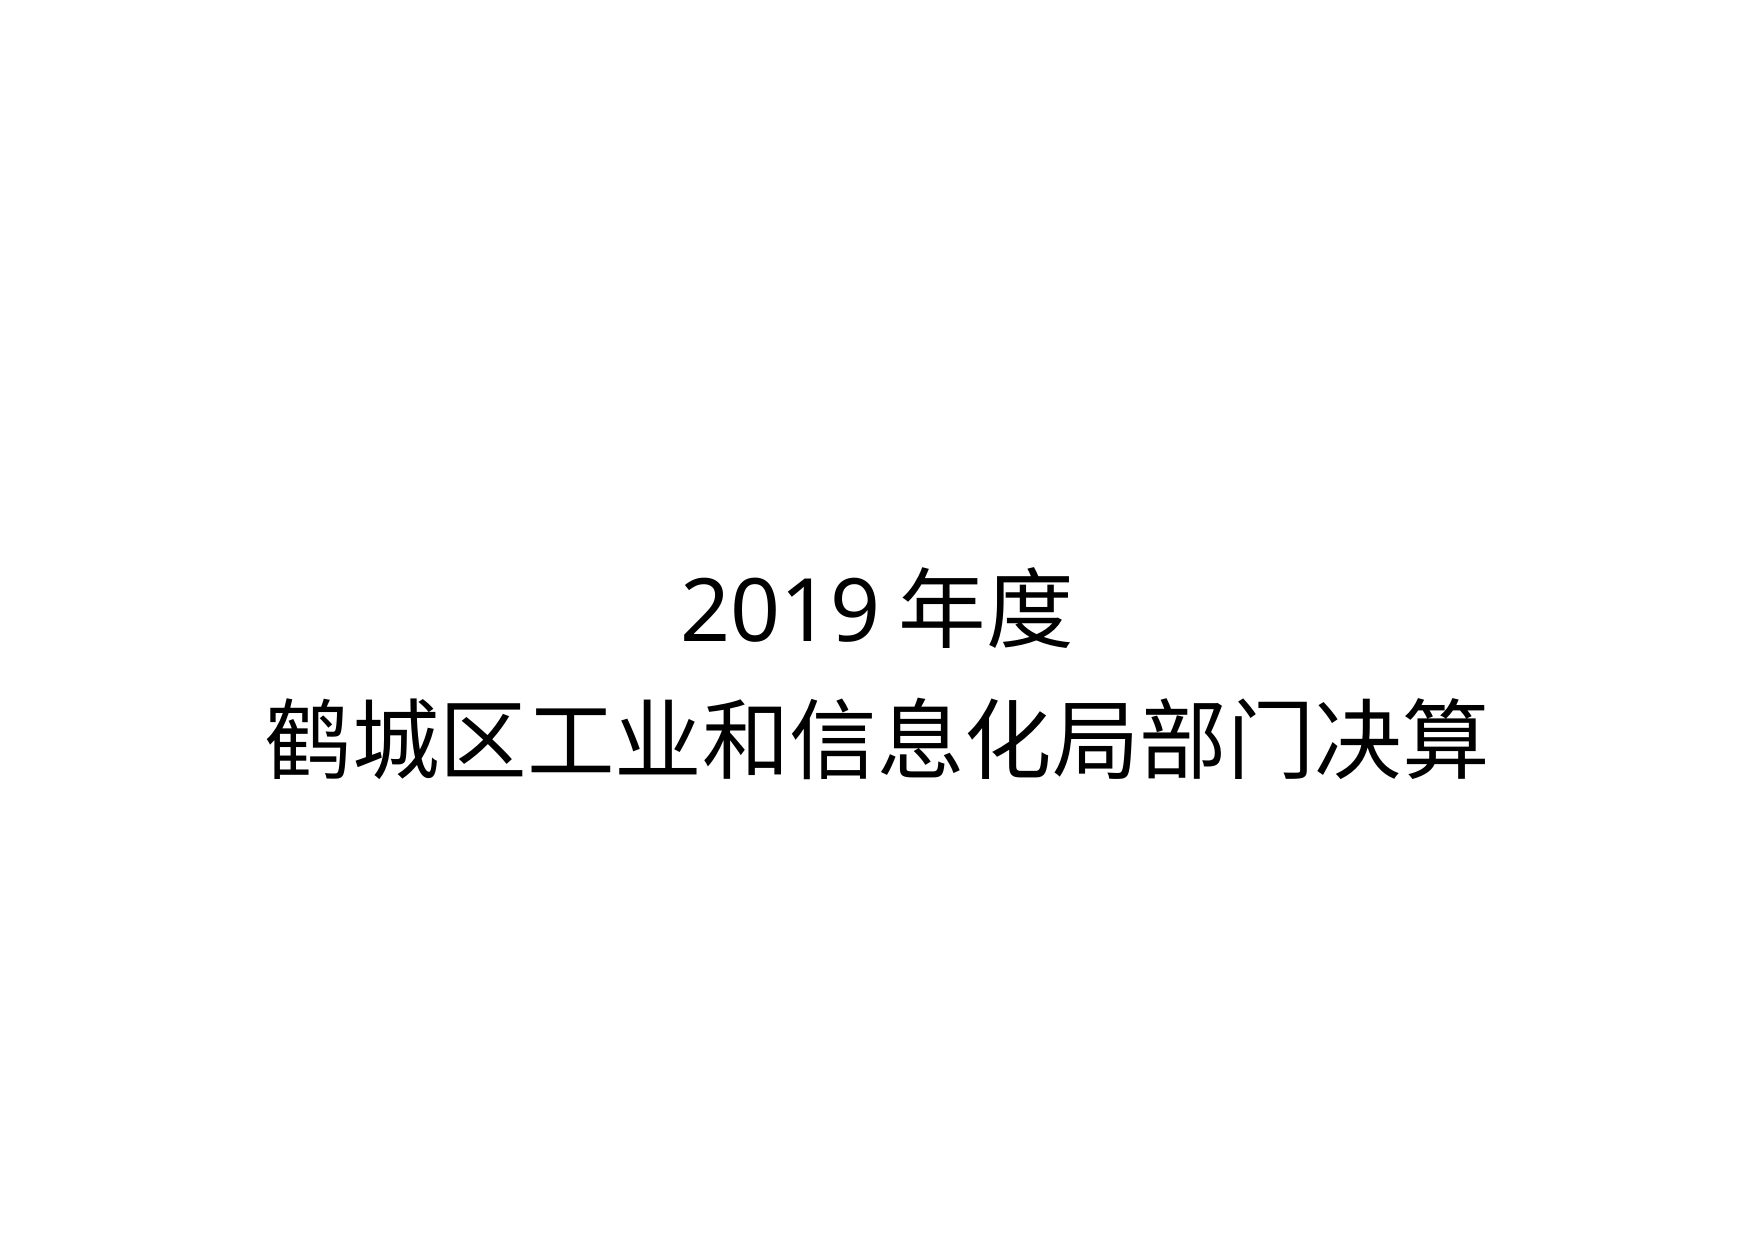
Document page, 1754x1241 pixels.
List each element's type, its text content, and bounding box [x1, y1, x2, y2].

text 鹤城区工业和信息化局部门决算 [75, 669, 1679, 799]
text 2019年度 [75, 539, 1679, 669]
